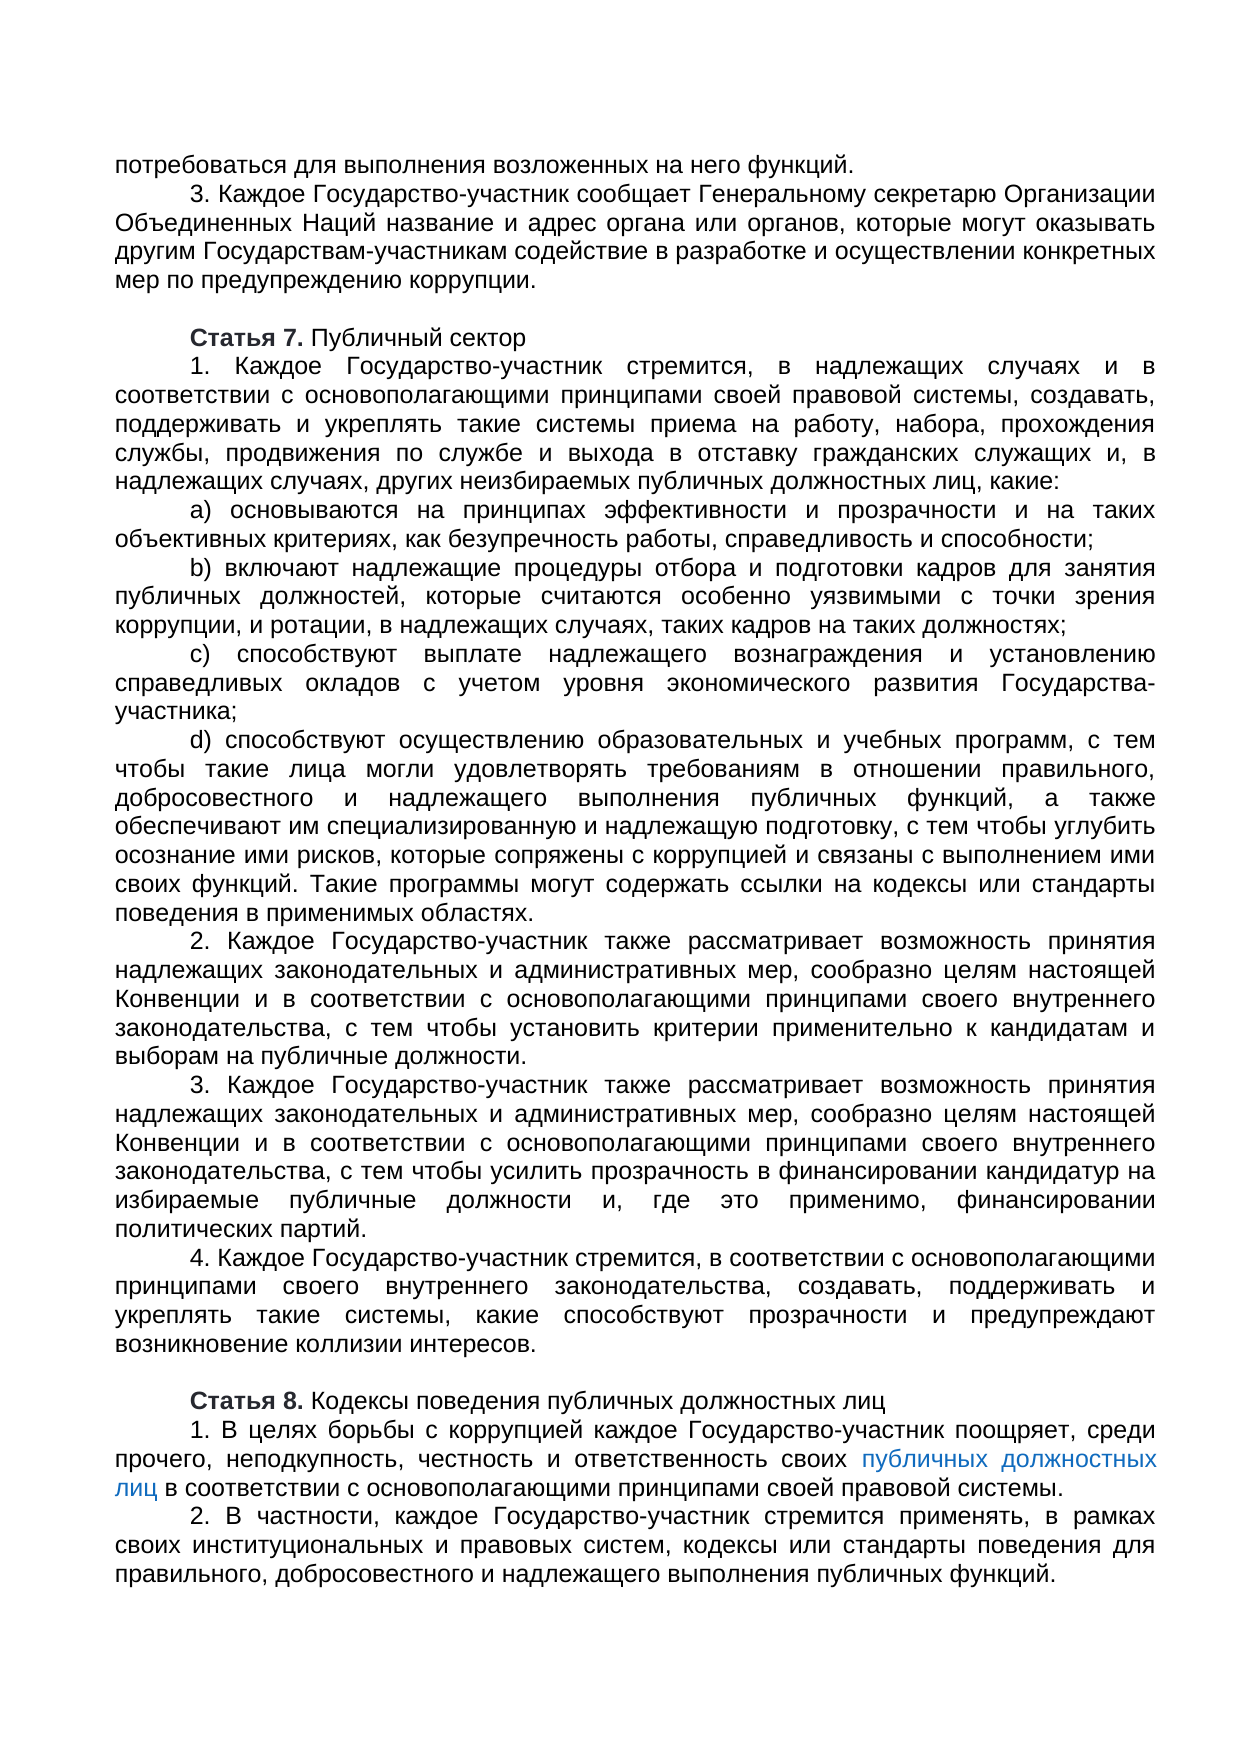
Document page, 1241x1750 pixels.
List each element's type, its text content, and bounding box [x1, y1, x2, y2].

text Статья 7. Публичный сектор [189, 322, 1157, 351]
text 2. Каждое Государство-участник также рассматривает возможность принятия надлежащих законодательных и административных мер, сообразно целям настоящей Конвенции и в соответствии с основополагающими принципами своего внутреннего законодательства, с тем чтобы установить критерии применительно к кандидатам и выборам на публичные должности. [114, 926, 1157, 1070]
text 2. В частности, каждое Государство-участник стремится применять, в рамках своих институциональных и правовых систем, кодексы или стандарты поведения для правильного, добросовестного и надлежащего выполнения публичных функций. [114, 1501, 1157, 1587]
text а) основываются на принципах эффективности и прозрачности и на таких объективных критериях, как безупречность работы, справедливость и способности; [114, 495, 1157, 552]
text 1. Каждое Государство-участник стремится, в надлежащих случаях и в соответствии с основополагающими принципами своей правовой системы, создавать, поддерживать и укреплять такие системы приема на работу, набора, прохождения службы, продвижения по службе и выхода в отставку гражданских служащих и, в надлежащих случаях, других неизбираемых публичных должностных лиц, какие: [114, 351, 1157, 495]
text 1. В целях борьбы с коррупцией каждое Государство-участник поощряет, среди прочего, неподкупность, честность и ответственность своих публичных должностных лиц в соответствии с основополагающими принципами своей правовой системы. [114, 1415, 1157, 1501]
text b) включают надлежащие процедуры отбора и подготовки кадров для занятия публичных должностей, которые считаются особенно уязвимыми с точки зрения коррупции, и ротации, в надлежащих случаях, таких кадров на таких должностях; [114, 552, 1157, 639]
text 3. Каждое Государство-участник также рассматривает возможность принятия надлежащих законодательных и административных мер, сообразно целям настоящей Конвенции и в соответствии с основополагающими принципами своего внутреннего законодательства, с тем чтобы усилить прозрачность в финансировании кандидатур на избираемые публичные должности и, где это применимо, финансировании политических партий. [114, 1070, 1157, 1242]
text Статья 8. Кодексы поведения публичных должностных лиц [189, 1386, 1157, 1415]
text 4. Каждое Государство-участник стремится, в соответствии с основополагающими принципами своего внутреннего законодательства, создавать, поддерживать и укреплять такие системы, какие способствуют прозрачности и предупреждают возникновение коллизии интересов. [114, 1242, 1157, 1357]
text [114, 150, 1157, 179]
text с) способствуют выплате надлежащего вознаграждения и установлению справедливых окладов с учетом уровня экономического развития Государства-участника; [114, 639, 1157, 725]
text d) способствуют осуществлению образовательных и учебных программ, с тем чтобы такие лица могли удовлетворять требованиям в отношении правильного, добросовестного и надлежащего выполнения публичных функций, а также обеспечивают им специализированную и надлежащую подготовку, с тем чтобы углубить осознание ими рисков, которые сопряжены с коррупцией и связаны с выполнением ими своих функций. Такие программы могут содержать ссылки на кодексы или стандарты поведения в применимых областях. [114, 725, 1157, 926]
text 3. Каждое Государство-участник сообщает Генеральному секретарю Организации Объединенных Наций название и адрес органа или органов, которые могут оказывать другим Государствам-участникам содействие в разработке и осуществлении конкретных мер по предупреждению коррупции. [114, 179, 1157, 294]
